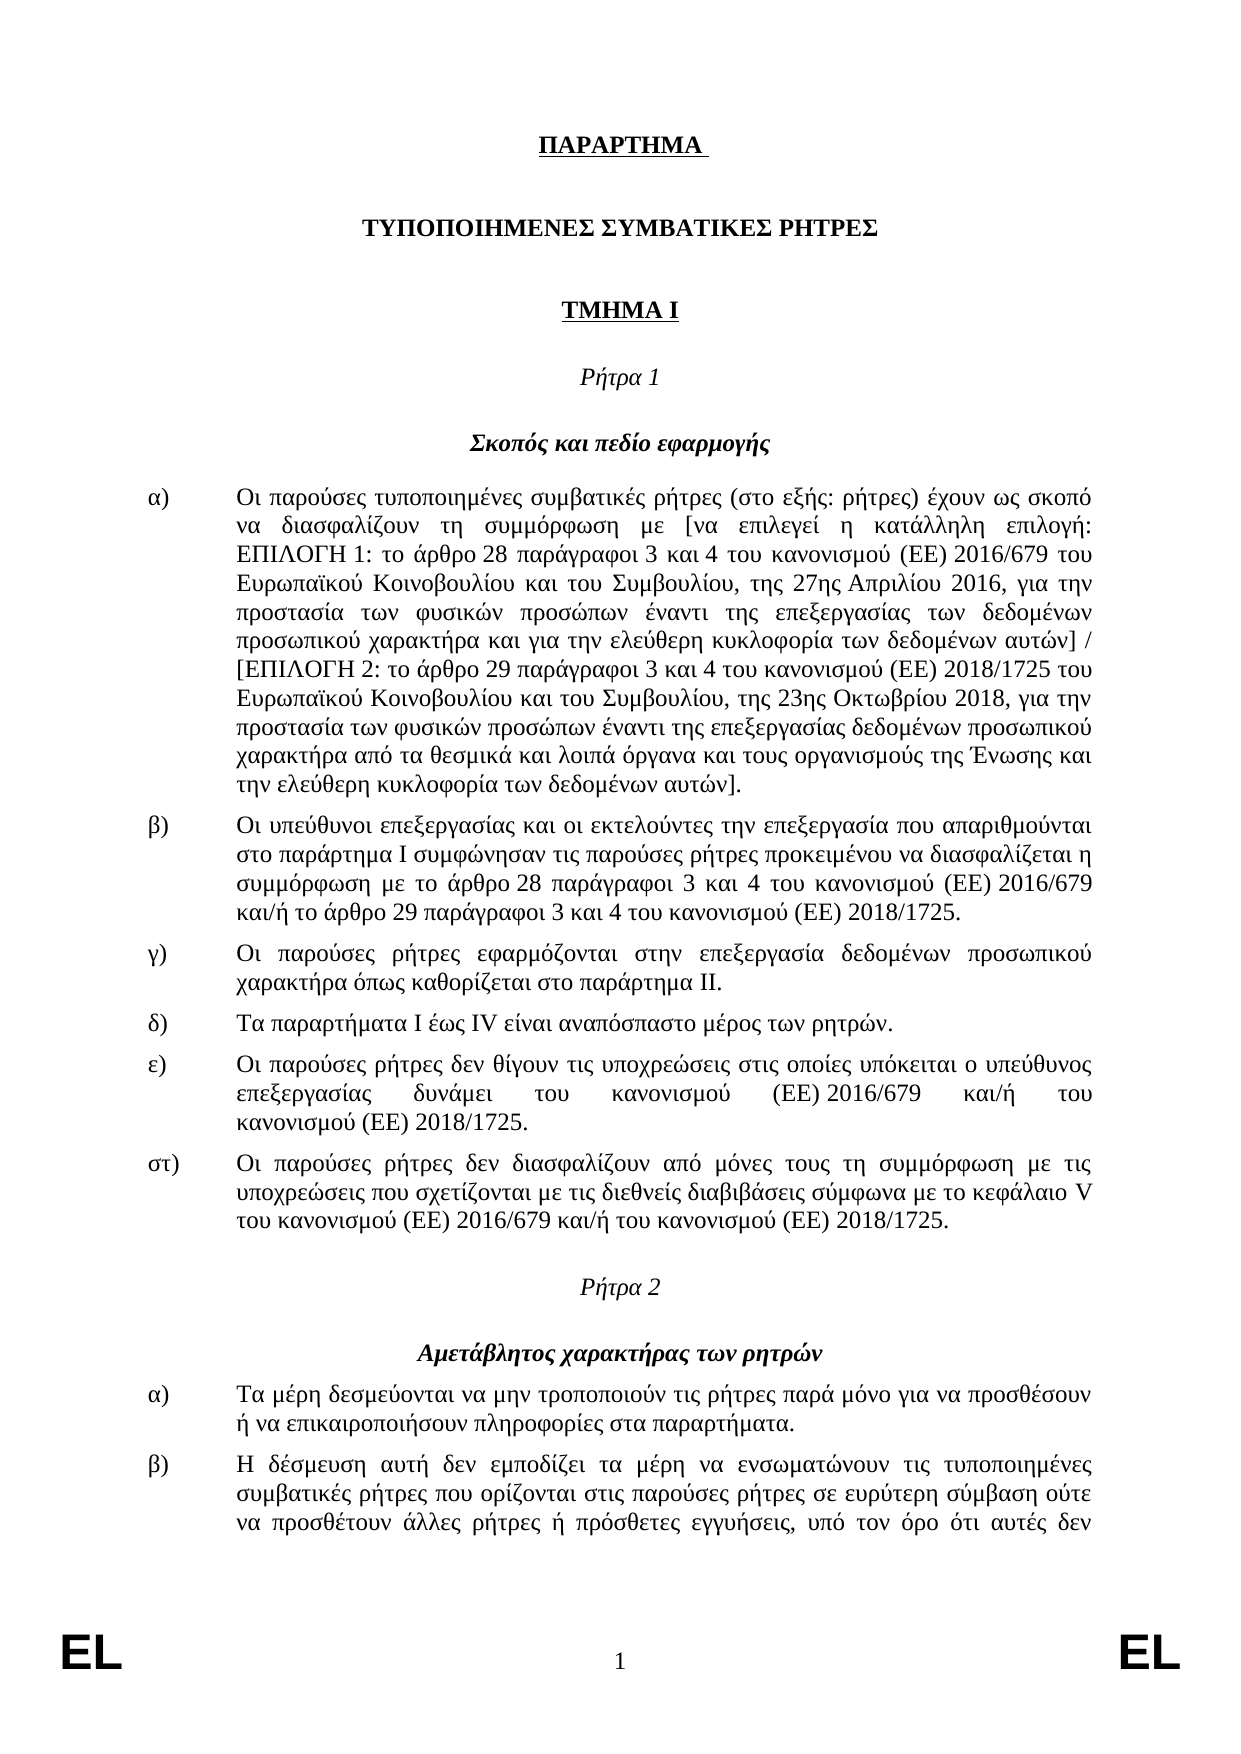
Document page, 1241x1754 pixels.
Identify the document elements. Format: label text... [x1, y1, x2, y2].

text ΤΜΗΜΑ I [148, 296, 1093, 324]
text Αμετάβλητος χαρακτήρας των ρητρών [148, 1338, 1093, 1367]
text στ) Οι παρούσες ρήτρες δεν διασφαλίζουν από μόνες τους τη συμμόρφωση με τις υποχρεώσεις που σχετίζονται με τις διεθνείς διαβιβάσεις σύμφωνα με το κεφάλαιο V του κανονισμού (ΕΕ) 2016/679 και/ή του κανονισμού (ΕΕ) 2018/1725. [148, 1148, 1093, 1234]
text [148, 1449, 1093, 1536]
text α) Οι παρούσες τυποποιημένες συμβατικές ρήτρες (στο εξής: ρήτρες) έχουν ως σκοπό να διασφαλίζουν τη συμμόρφωση με [να επιλεγεί η κατάλληλη επιλογή: ΕΠΙΛΟΓΗ 1: το άρθρο 28 παράγραφοι 3 και 4 του κανονισμού (EΕ) 2016/679 του Ευρωπαϊκού Κοινοβουλίου και του Συμβουλίου, της 27ης Απριλίου 2016, για την προστασία των φυσικών προσώπων έναντι της επεξεργασίας των δεδομένων προσωπικού χαρακτήρα και για την ελεύθερη κυκλοφορία των δεδομένων αυτών] / [ΕΠΙΛΟΓΗ 2: το άρθρο 29 παράγραφοι 3 και 4 του κανονισμού (ΕΕ) 2018/1725 του Ευρωπαϊκού Κοινοβουλίου και του Συμβουλίου, της 23ης Οκτωβρίου 2018, για την προστασία των φυσικών προσώπων έναντι της επεξεργασίας δεδομένων προσωπικού χαρακτήρα από τα θεσμικά και λοιπά όργανα και τους οργανισμούς της Ένωσης και την ελεύθερη κυκλοφορία των δεδομένων αυτών]. [148, 482, 1093, 798]
text γ) Οι παρούσες ρήτρες εφαρμόζονται στην επεξεργασία δεδομένων προσωπικού χαρακτήρα όπως καθορίζεται στο παράρτημα ΙΙ. [148, 938, 1093, 996]
text α) Τα μέρη δεσμεύονται να μην τροποποιούν τις ρήτρες παρά μόνο για να προσθέσουν ή να επικαιροποιήσουν πληροφορίες στα παραρτήματα. [148, 1379, 1093, 1437]
text Ρήτρα 1 [148, 362, 1093, 391]
text ΤΥΠΟΠΟΙΗΜΕΝΕΣ ΣΥΜΒΑΤΙΚΕΣ ΡΗΤΡΕΣ [148, 213, 1093, 242]
text Σκοπός και πεδίο εφαρμογής [148, 428, 1093, 457]
text δ) Τα παραρτήματα Ι έως ΙV είναι αναπόσπαστο μέρος των ρητρών. [148, 1008, 1093, 1037]
text Ρήτρα 2 [148, 1272, 1093, 1301]
text ε) Οι παρούσες ρήτρες δεν θίγουν τις υποχρεώσεις στις οποίες υπόκειται ο υπεύθυνος επεξεργασίας δυνάμει του κανονισμού (ΕΕ) 2016/679 και/ή του κανονισμού (ΕΕ) 2018/1725. [148, 1049, 1093, 1136]
text β) Οι υπεύθυνοι επεξεργασίας και οι εκτελούντες την επεξεργασία που απαριθμούνται στο παράρτημα Ι συμφώνησαν τις παρούσες ρήτρες προκειμένου να διασφαλίζεται η συμμόρφωση με το άρθρο 28 παράγραφοι 3 και 4 του κανονισμού (ΕΕ) 2016/679 και/ή το άρθρο 29 παράγραφοι 3 και 4 του κανονισμού (ΕΕ) 2018/1725. [148, 811, 1093, 926]
text ΠΑΡΑΡΤΗΜΑ [148, 131, 1093, 159]
